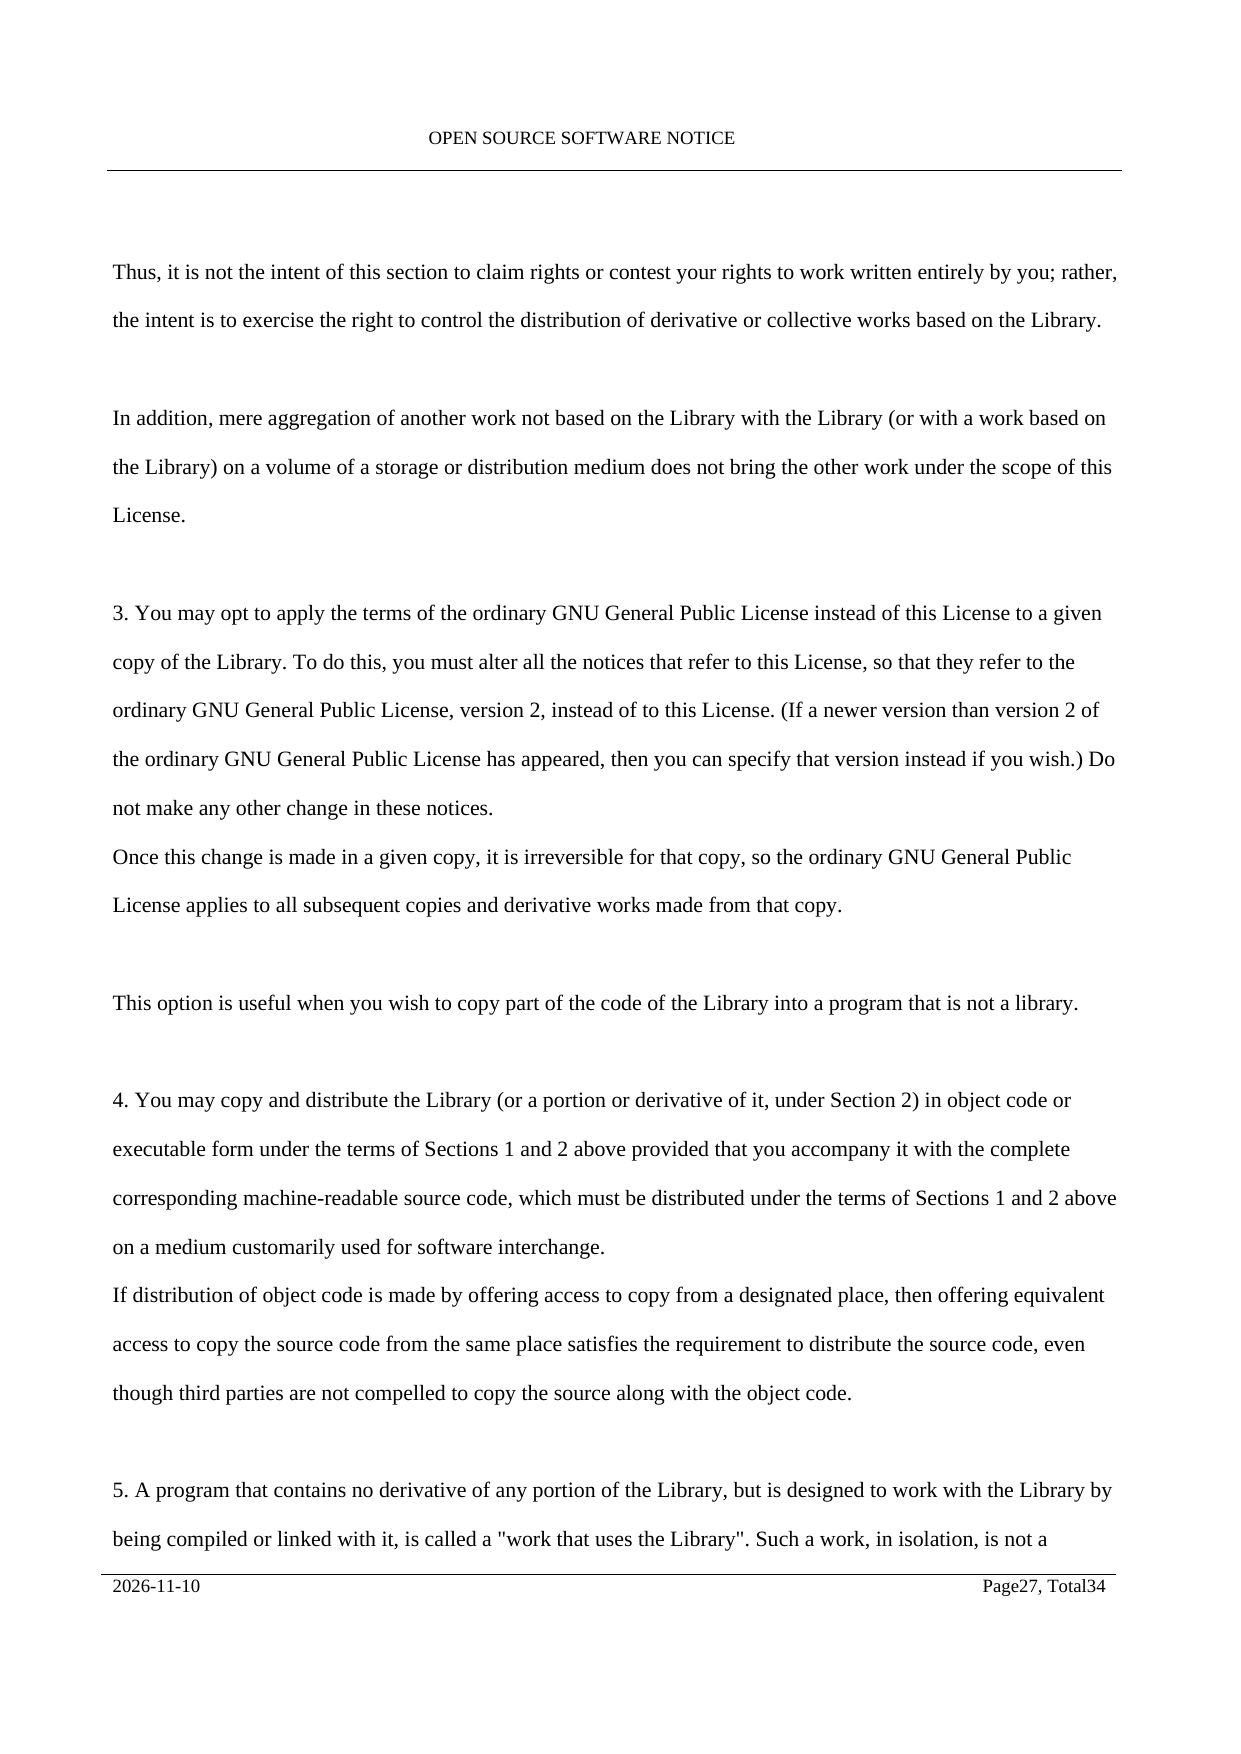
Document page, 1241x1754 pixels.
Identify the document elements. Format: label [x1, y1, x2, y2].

text [112, 206, 1128, 1555]
